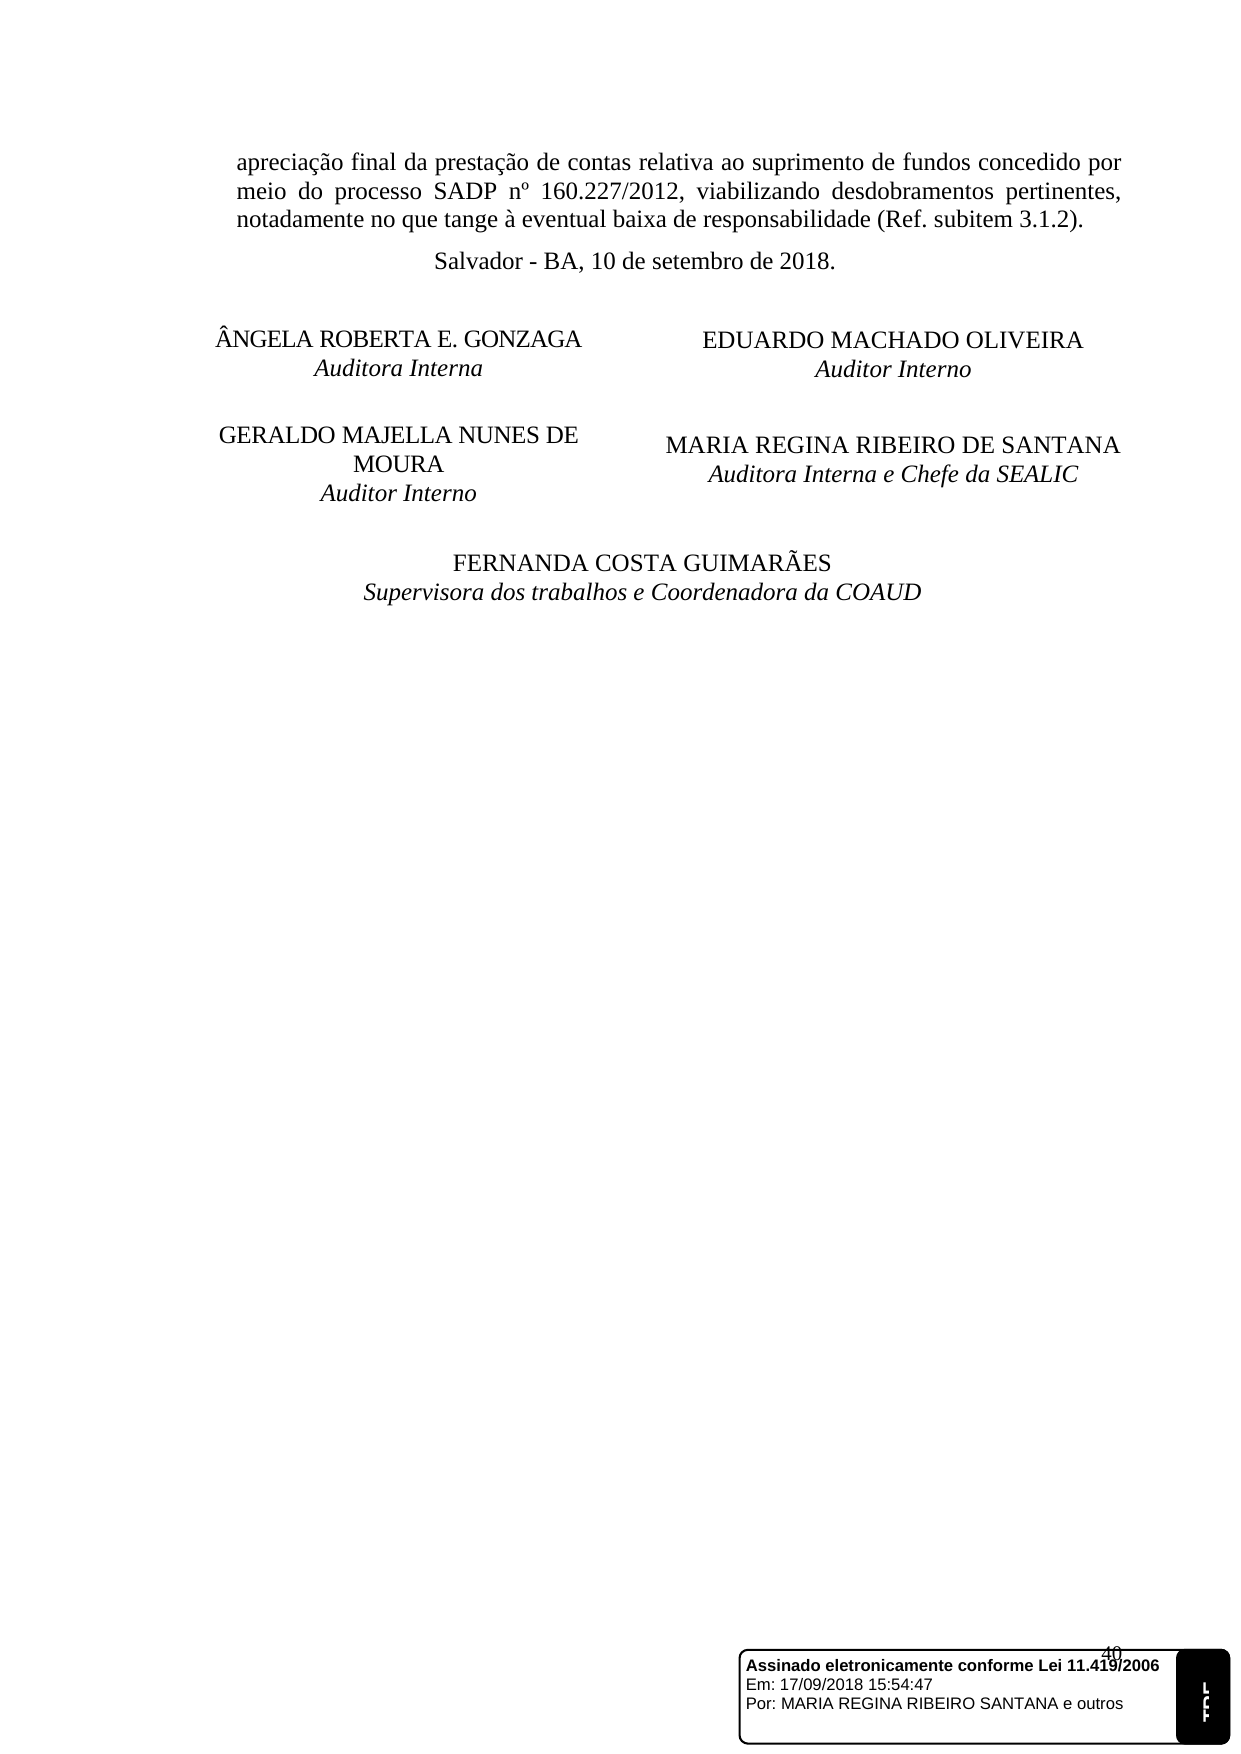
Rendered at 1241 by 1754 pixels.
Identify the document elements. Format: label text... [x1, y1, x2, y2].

text apreciação final da prestação de contas relativa ao suprimento de fundos concedido por meio do processo SADP nº 160.227/2012, viabilizando desdobramentos pertinentes, notadamente no que tange à eventual baixa de responsabilidade (Ref. subitem 3.1.2). [236, 147, 1122, 233]
text EDUARDO MACHADO OLIVEIRA [700, 325, 1086, 354]
text Supervisora dos trabalhos e Coordenadora da COAUD [206, 577, 1079, 606]
text GERALDO MAJELLA NUNES DE MOURA [171, 421, 627, 478]
text Salvador - BA, 10 de setembro de 2018. [434, 246, 1134, 274]
text FERNANDA COSTA GUIMARÃES [206, 548, 1079, 577]
text ÂNGELA ROBERTA E. GONZAGA [215, 324, 583, 353]
text Auditora Interna [214, 353, 583, 382]
text Auditor Interno [170, 478, 627, 507]
text Auditor Interno [700, 354, 1086, 383]
text MARIA REGINA RIBEIRO DE SANTANA [663, 430, 1123, 459]
text Auditora Interna e Chefe da SEALIC [663, 459, 1123, 487]
